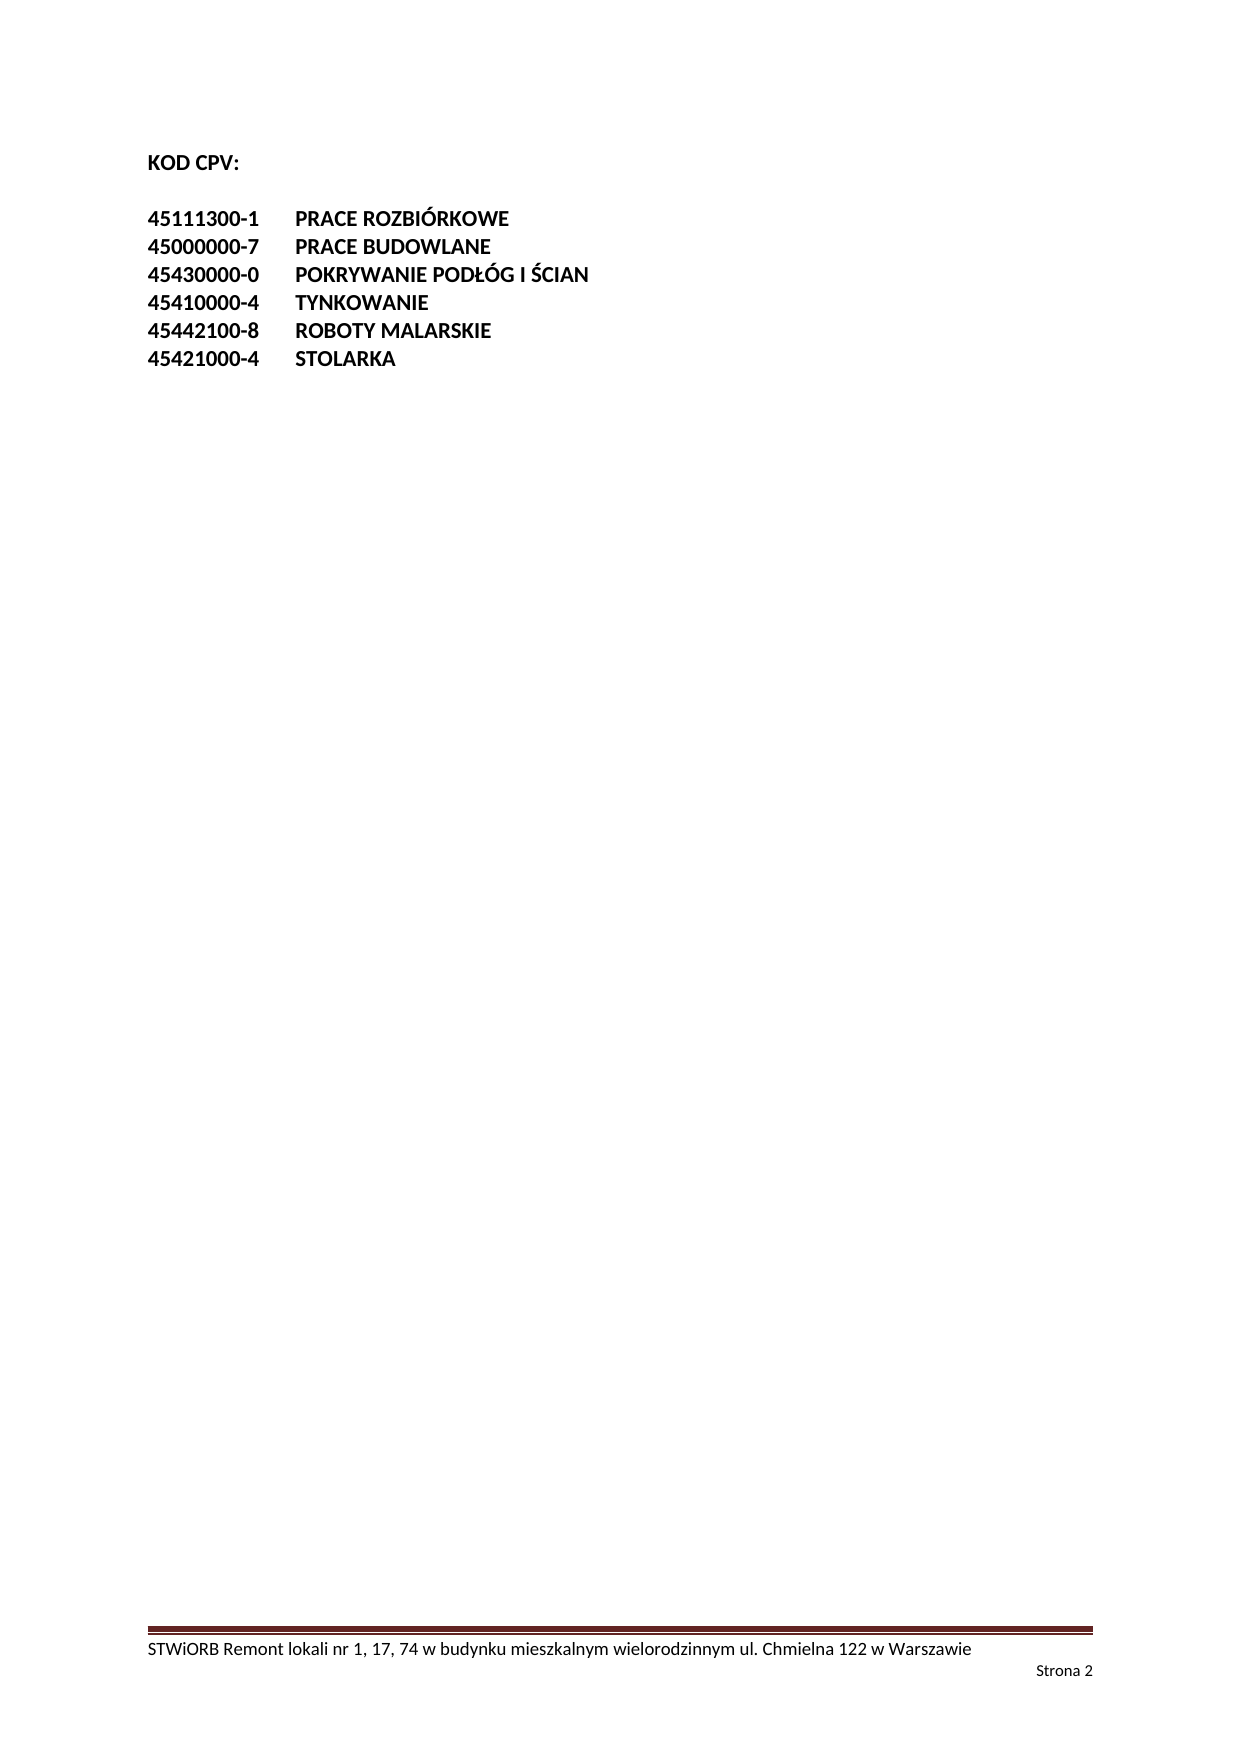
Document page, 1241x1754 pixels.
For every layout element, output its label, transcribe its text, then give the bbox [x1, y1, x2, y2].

text KOD CPV: [148, 148, 1093, 176]
text 45442100-8 ROBOTY MALARSKIE [148, 316, 1093, 344]
text 45421000-4 STOLARKA [148, 344, 1093, 372]
text 45000000-7 PRACE BUDOWLANE [148, 232, 1093, 260]
text 45410000-4 TYNKOWANIE [148, 288, 1093, 316]
text 45430000-0 POKRYWANIE PODŁÓG I ŚCIAN [148, 260, 1093, 288]
text 45111300-1 PRACE ROZBIÓRKOWE [148, 204, 1093, 232]
